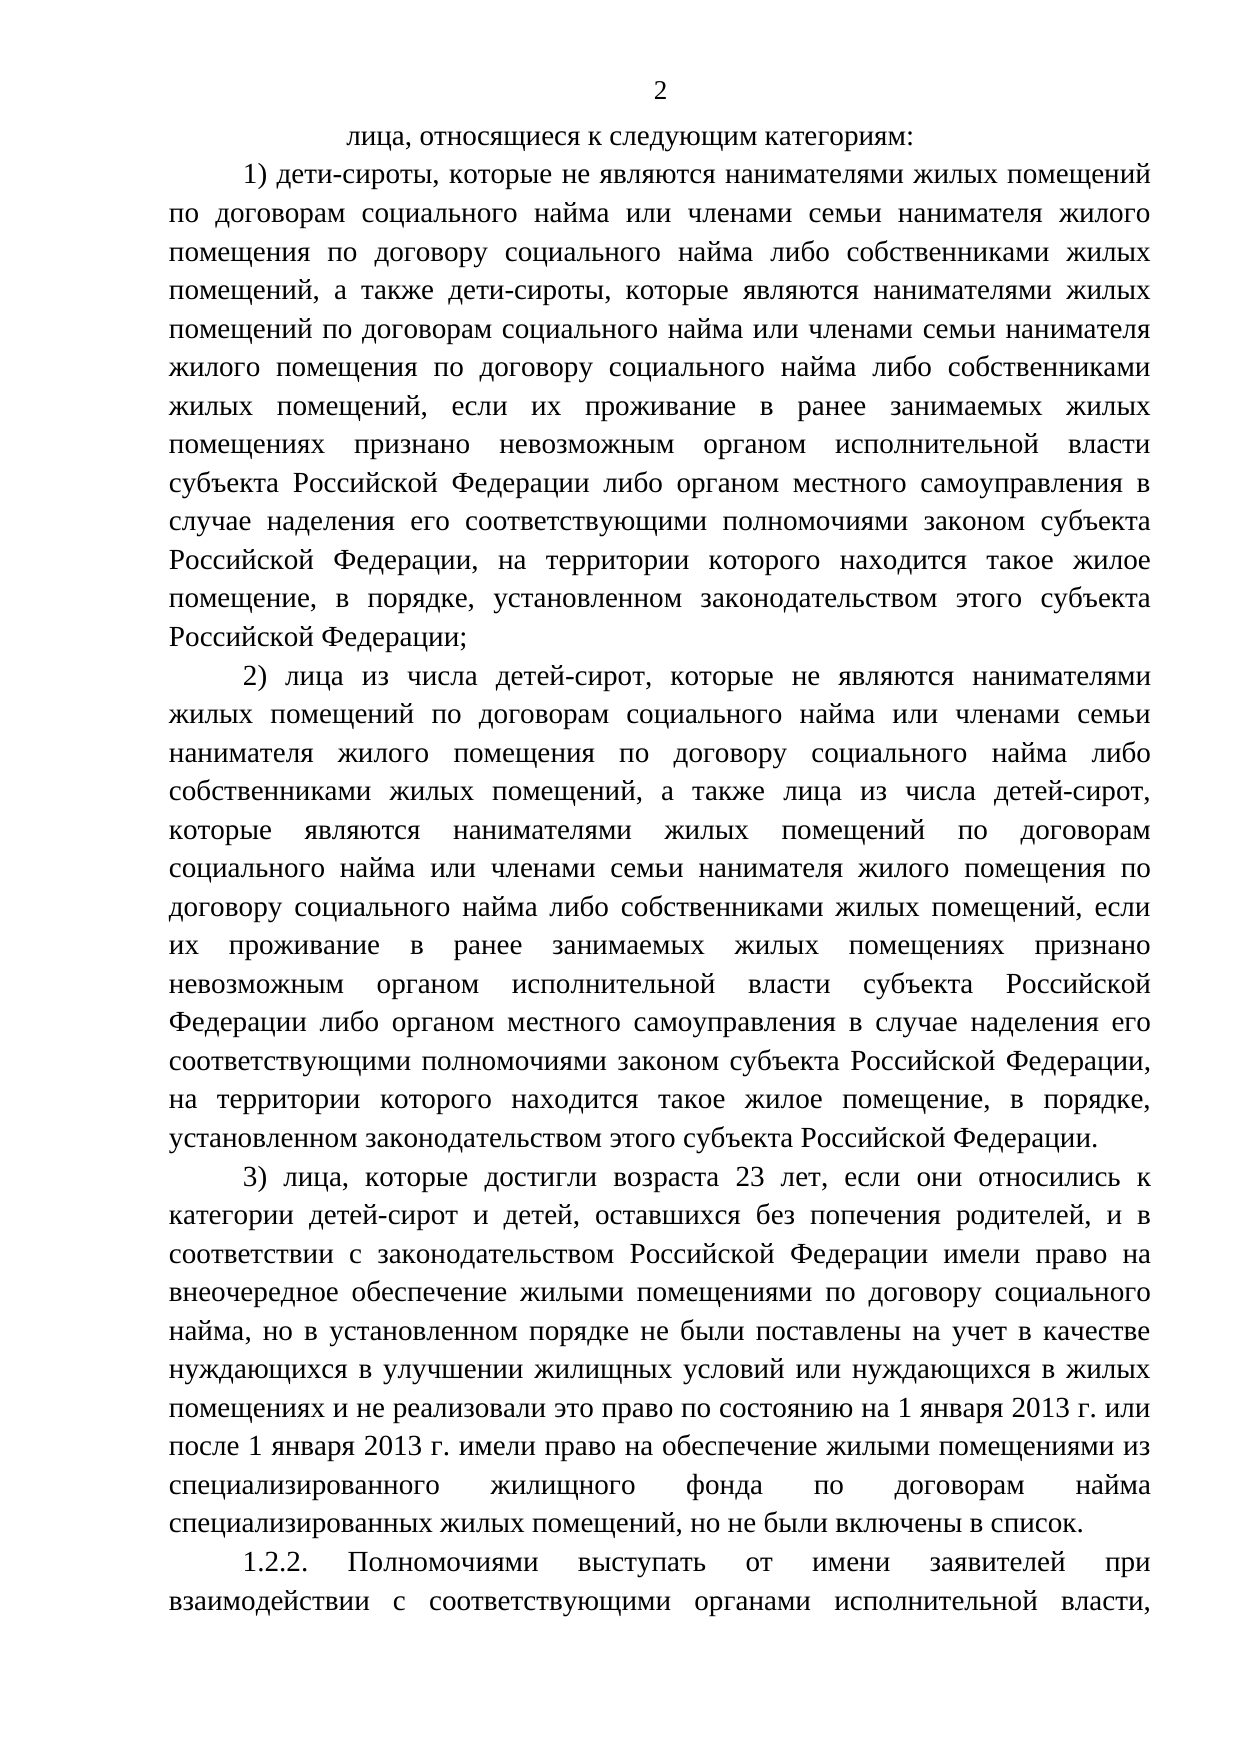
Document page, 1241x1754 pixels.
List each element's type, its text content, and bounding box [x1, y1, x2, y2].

text 3) лица, которые достигли возраста 23 лет, если они относились к категории детей-сирот и детей, оставшихся без попечения родителей, и в соответствии с законодательством Российской Федерации имели право на внеочередное обеспечение жилыми помещениями по договору социального найма, но в установленном порядке не были поставлены на учет в качестве нуждающихся в улучшении жилищных условий или нуждающихся в жилых помещениях и не реализовали это право по состоянию на 1 января 2013 г. или после 1 января 2013 г. имели право на обеспечение жилыми помещениями из специализированного жилищного фонда по договорам найма специализированных жилых помещений, но не были включены в список. [169, 1159, 1152, 1539]
text 2) лица из числа детей-сирот, которые не являются нанимателями жилых помещений по договорам социального найма или членами семьи нанимателя жилого помещения по договору социального найма либо собственниками жилых помещений, а также лица из числа детей-сирот, которые являются нанимателями жилых помещений по договорам социального найма или членами семьи нанимателя жилого помещения по договору социального найма либо собственниками жилых помещений, если их проживание в ранее занимаемых жилых помещениях признано невозможным органом исполнительной власти субъекта Российской Федерации либо органом местного самоуправления в случае наделения его соответствующими полномочиями законом субъекта Российской Федерации, на территории которого находится такое жилое помещение, в порядке, установленном законодательством этого субъекта Российской Федерации. [169, 658, 1152, 1154]
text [346, 118, 974, 152]
text 1) дети-сироты, которые не являются нанимателями жилых помещений по договорам социального найма или членами семьи нанимателя жилого помещения по договору социального найма либо собственниками жилых помещений, а также дети-сироты, которые являются нанимателями жилых помещений по договорам социального найма или членами семьи нанимателя жилого помещения по договору социального найма либо собственниками жилых помещений, если их проживание в ранее занимаемых жилых помещениях признано невозможным органом исполнительной власти субъекта Российской Федерации либо органом местного самоуправления в случае наделения его соответствующими полномочиями законом субъекта Российской Федерации, на территории которого находится такое жилое помещение, в порядке, установленном законодательством этого субъекта Российской Федерации; [169, 157, 1152, 653]
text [169, 1544, 1152, 1616]
